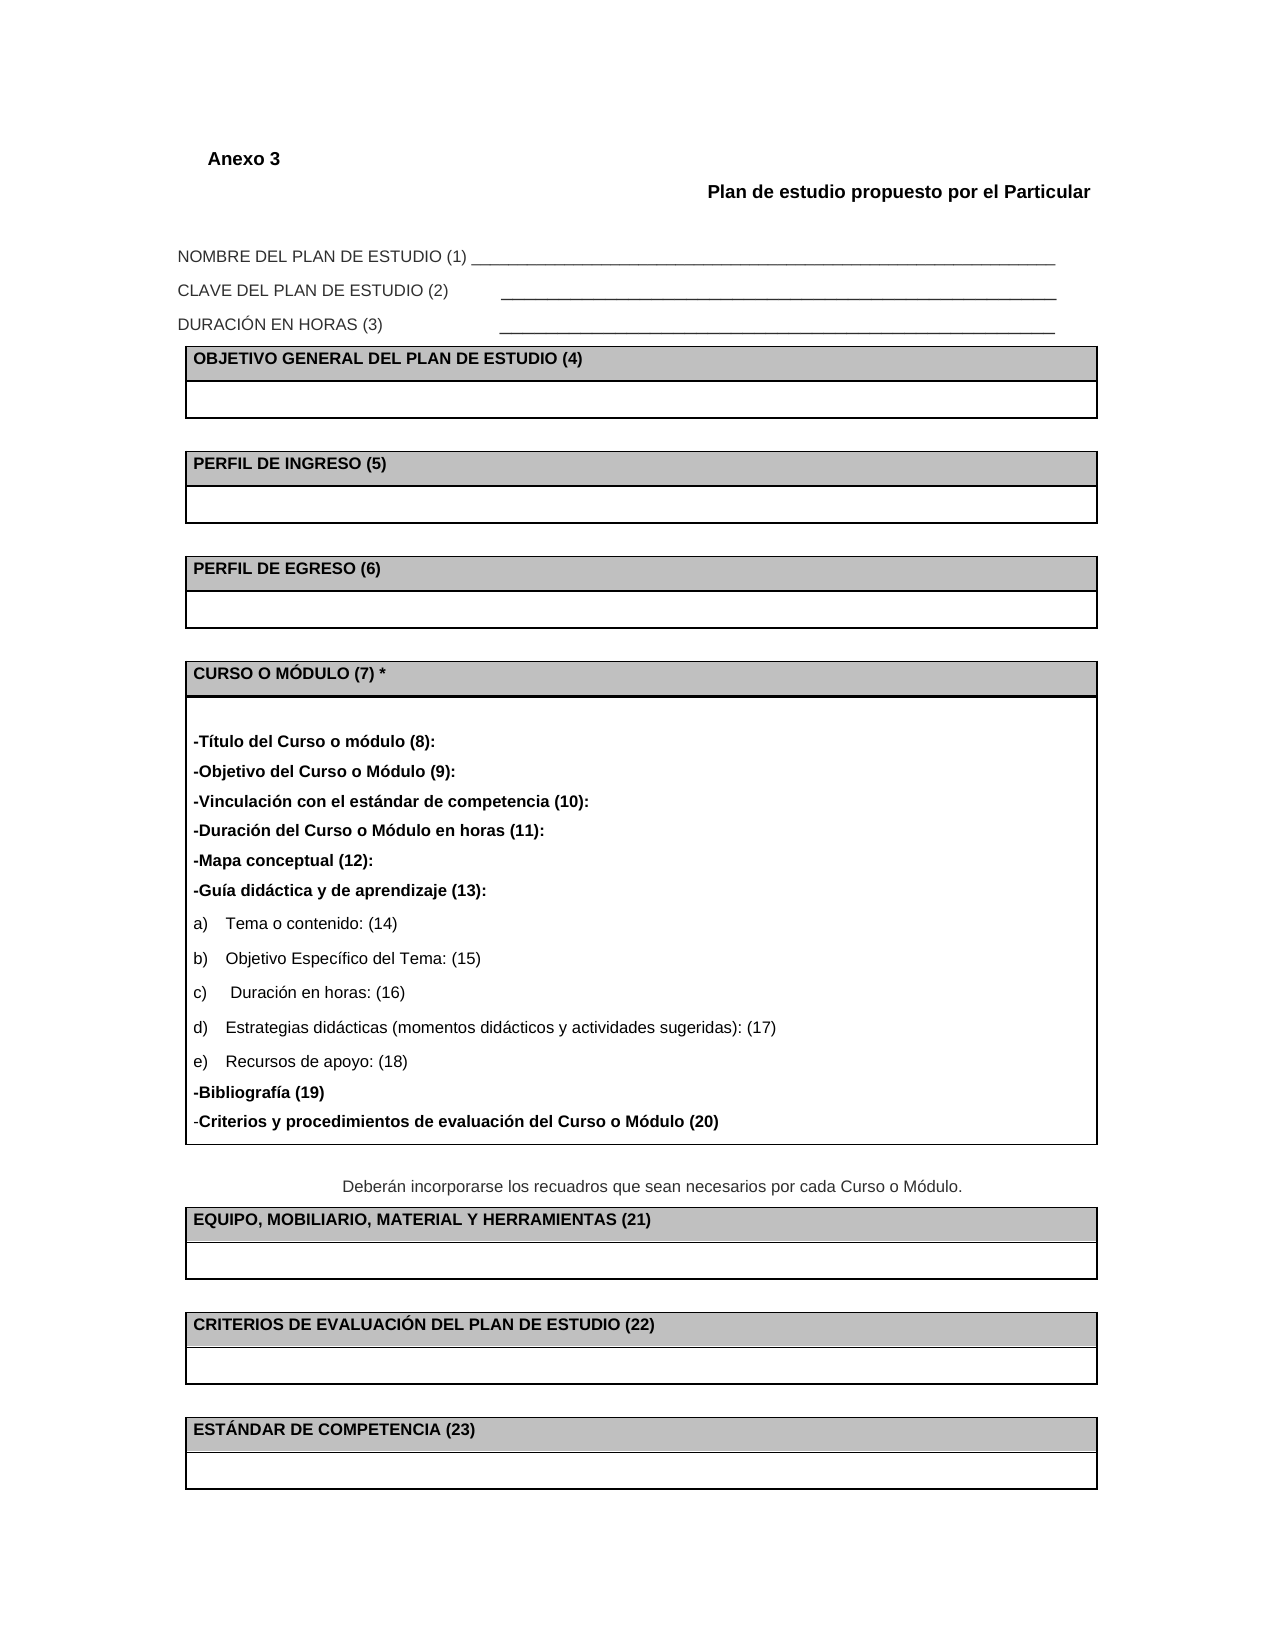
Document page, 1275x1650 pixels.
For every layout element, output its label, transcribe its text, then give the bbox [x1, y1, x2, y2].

table_header CRITERIOS DE EVALUACIÓN DEL PLAN DE ESTUDIO (22) [187, 1313, 1096, 1346]
table_header ESTÁNDAR DE COMPETENCIA (23) [187, 1418, 1096, 1451]
table_cell [187, 382, 1096, 417]
table_header PERFIL DE INGRESO (5) [187, 452, 1096, 485]
text DURACIÓN EN HORAS (3) ________________________________________________ [177, 311, 1098, 335]
text Anexo 3 [177, 148, 1098, 169]
text NOMBRE DEL PLAN DE ESTUDIO (1) _______________________________________________________________ [177, 247, 1098, 266]
text Deberán incorporarse los recuadros que sean necesarios por cada Curso o Módulo. [177, 1177, 1098, 1196]
table_header EQUIPO, MOBILIARIO, MATERIAL Y HERRAMIENTAS (21) [187, 1208, 1096, 1241]
table_header Plan de estudio propuesto por el Particular [188, 180, 1095, 215]
table_cell [187, 1453, 1096, 1488]
table_header PERFIL DE EGRESO (6) [187, 557, 1096, 590]
table_cell [187, 1348, 1096, 1383]
table_header CURSO O MÓDULO (7) * [187, 662, 1096, 695]
table_cell [187, 487, 1096, 522]
table_cell [187, 592, 1096, 627]
text CLAVE DEL PLAN DE ESTUDIO (2) ________________________________________________ [177, 277, 1098, 301]
table_header -Título del Curso o módulo (8): -Objetivo del Curso o Módulo (9): -Vinculación con el estándar de competencia (10): -Duración del Curso o Módulo en horas (11): -Mapa conceptual (12): -Guía didáctica y de aprendizaje (13): a) Tema o contenido: (14) b) Objetivo Específico del Tema: (15) c) Duración en horas: (16) d) Estrategias didácticas (momentos didácticos y actividades sugeridas): (17) e) Recursos de apoyo: (18) -Bibliografía (19) -Criterios y procedimientos de evaluación del Curso o Módulo (20) [187, 698, 1096, 1143]
table_header OBJETIVO GENERAL DEL PLAN DE ESTUDIO (4) [187, 347, 1096, 380]
table_cell [187, 1243, 1096, 1278]
